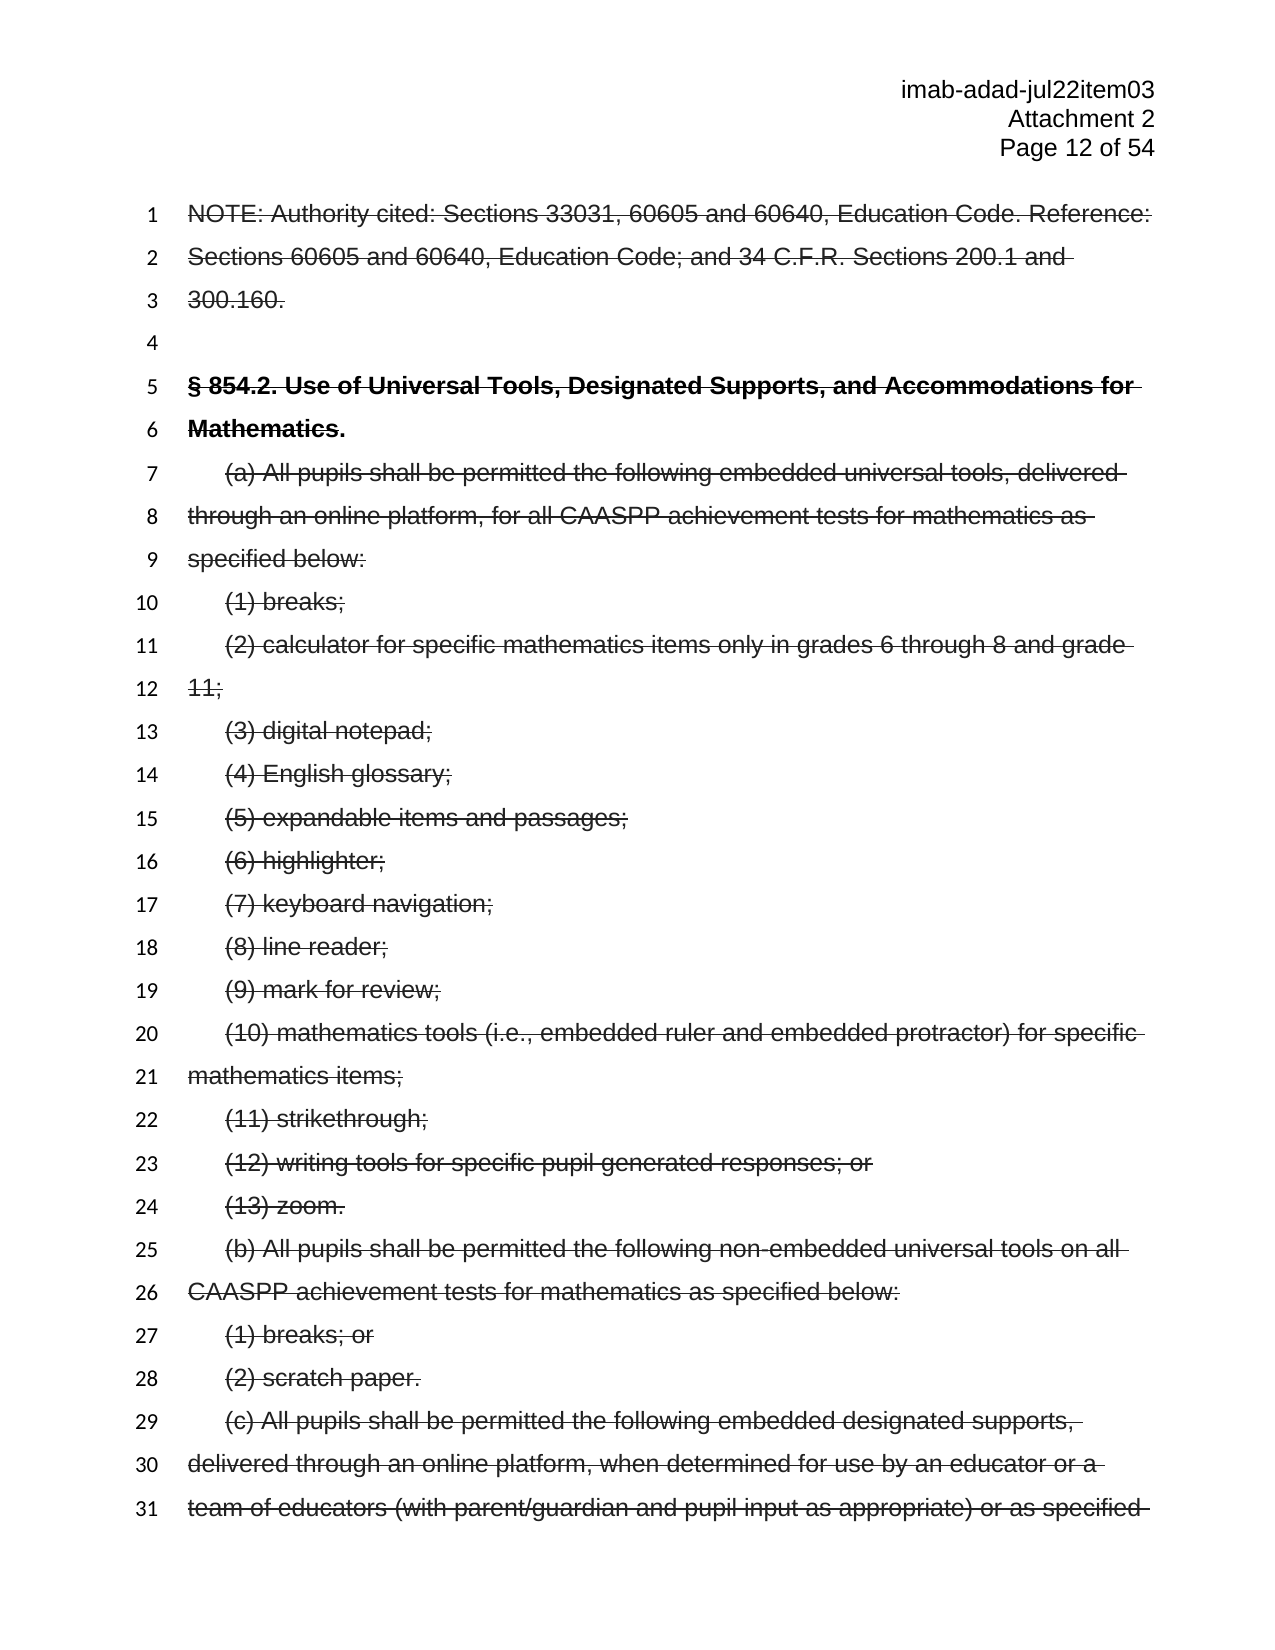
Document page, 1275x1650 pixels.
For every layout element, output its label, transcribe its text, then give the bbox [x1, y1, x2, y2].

text (1) breaks; [187, 587, 1155, 616]
text (2) calculator for specific mathematics items only in grades 6 through 8 and grade 11; [187, 630, 1155, 702]
text (11) strikethrough; [187, 1104, 1155, 1133]
text (3) digital notepad; [187, 716, 1155, 745]
text (2) scratch paper. [187, 1363, 1155, 1392]
text (4) English glossary; [187, 759, 1155, 788]
text (1) breaks; or [187, 1320, 1155, 1349]
text (8) line reader; [187, 932, 1155, 961]
text (12) writing tools for specific pupil generated responses; or [187, 1147, 1155, 1176]
text § 854.2. Use of Universal Tools, Designated Supports, and Accommodations for Mathematics. [187, 371, 1155, 443]
text (13) zoom. [187, 1191, 1155, 1219]
text (7) keyboard navigation; [187, 889, 1155, 917]
text (a) All pupils shall be permitted the following embedded universal tools, delivered through an online platform, for all CAASPP achievement tests for mathematics as specified below: [187, 457, 1155, 572]
text (10) mathematics tools (i.e., embedded ruler and embedded protractor) for specific mathematics items; [187, 1018, 1155, 1090]
text (6) highlighter; [187, 846, 1155, 874]
text NOTE: Authority cited: Sections 33031, 60605 and 60640, Education Code. Reference: Sections 60605 and 60640, Education Code; and 34 C.F.R. Sections 200.1 and 300.160. [187, 199, 1155, 314]
text (9) mark for review; [187, 975, 1155, 1004]
text (5) expandable items and passages; [187, 802, 1155, 831]
text (b) All pupils shall be permitted the following non-embedded universal tools on all CAASPP achievement tests for mathematics as specified below: [187, 1234, 1155, 1306]
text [187, 1406, 1155, 1521]
